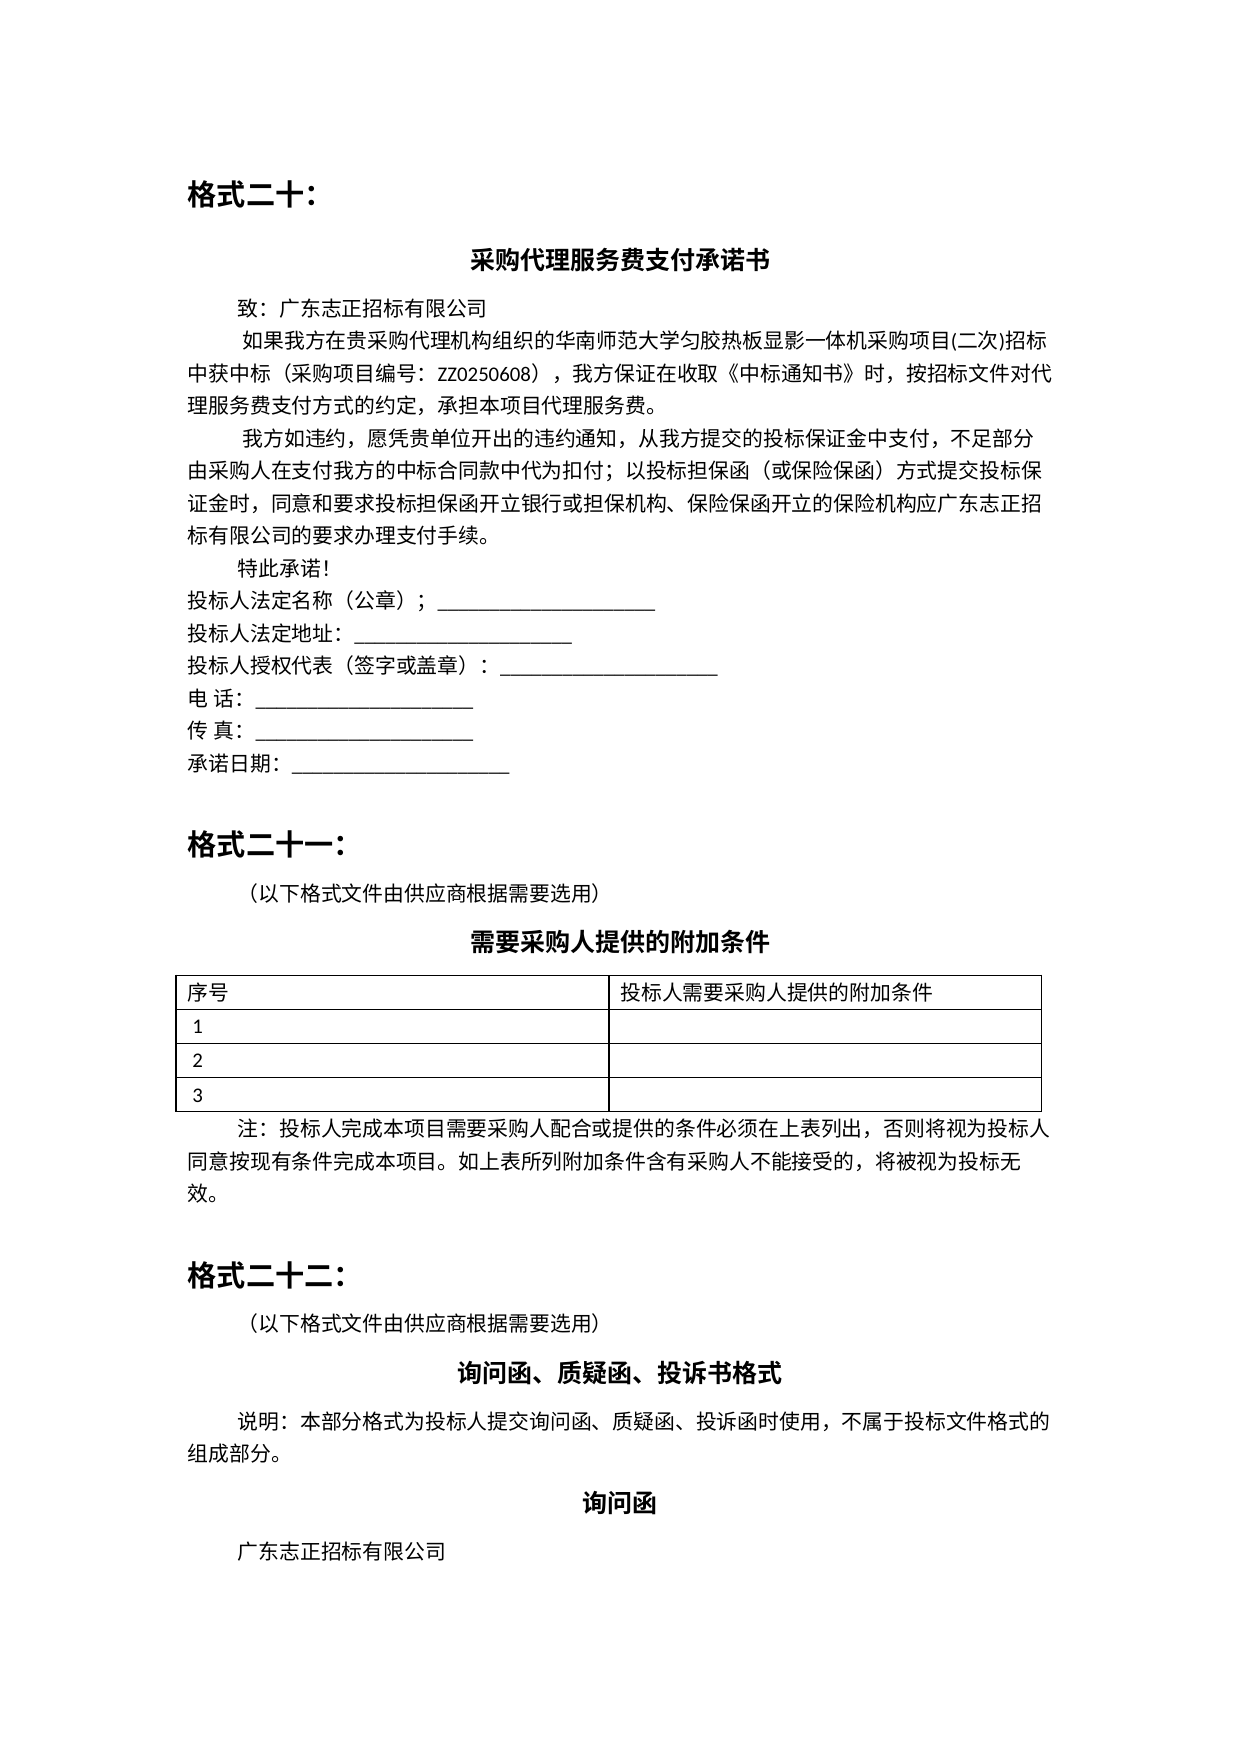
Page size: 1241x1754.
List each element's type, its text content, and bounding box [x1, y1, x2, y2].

text 格式二十二： [187, 1242, 1053, 1307]
text 承诺日期：_____________________ [187, 747, 1053, 779]
text 投标人授权代表（签字或盖章）：_____________________ [187, 649, 1053, 682]
text 电 话：_____________________ [187, 682, 1053, 714]
text 格式二十一： [187, 812, 1053, 877]
text 特此承诺！ [187, 552, 1053, 584]
text 注：投标人完成本项目需要采购人配合或提供的条件必须在上表列出，否则将视为投标人同意按现有条件完成本项目。如上表所列附加条件含有采购人不能接受的，将被视为投标无效。 [187, 1112, 1053, 1210]
text 询问函、质疑函、投诉书格式 [187, 1340, 1053, 1405]
table_cell 1 [177, 1010, 608, 1043]
text 如果我方在贵采购代理机构组织的华南师范大学匀胶热板显影一体机采购项目(二次)招标中获中标（采购项目编号：ZZ0250608），我方保证在收取《中标通知书》时，按招标文件对代理服务费支付方式的约定，承担本项目代理服务费。 [187, 324, 1053, 422]
text 投标人法定名称（公章）；_____________________ [187, 584, 1053, 617]
table_header 序号 [177, 976, 608, 1008]
text （以下格式文件由供应商根据需要选用） [187, 877, 1053, 909]
text 传 真：_____________________ [187, 714, 1053, 747]
table_header 投标人需要采购人提供的附加条件 [610, 976, 1041, 1008]
text 广东志正招标有限公司 [187, 1535, 1053, 1567]
text 我方如违约，愿凭贵单位开出的违约通知，从我方提交的投标保证金中支付，不足部分由采购人在支付我方的中标合同款中代为扣付；以投标担保函（或保险保函）方式提交投标保证金时，同意和要求投标担保函开立银行或担保机构、保险保函开立的保险机构应广东志正招标有限公司的要求办理支付手续。 [187, 422, 1053, 552]
text 询问函 [187, 1470, 1053, 1535]
table_cell [610, 1044, 1041, 1077]
table_cell 3 [177, 1078, 608, 1111]
text （以下格式文件由供应商根据需要选用） [187, 1307, 1053, 1340]
table_cell [610, 1078, 1041, 1111]
table_cell 2 [177, 1044, 608, 1077]
text 采购代理服务费支付承诺书 [187, 227, 1053, 292]
text 格式二十： [187, 162, 1053, 227]
table_cell [610, 1010, 1041, 1043]
text 投标人法定地址：_____________________ [187, 617, 1053, 649]
text 说明：本部分格式为投标人提交询问函、质疑函、投诉函时使用，不属于投标文件格式的组成部分。 [187, 1405, 1053, 1470]
text 需要采购人提供的附加条件 [187, 909, 1053, 974]
text 致：广东志正招标有限公司 [187, 292, 1053, 324]
